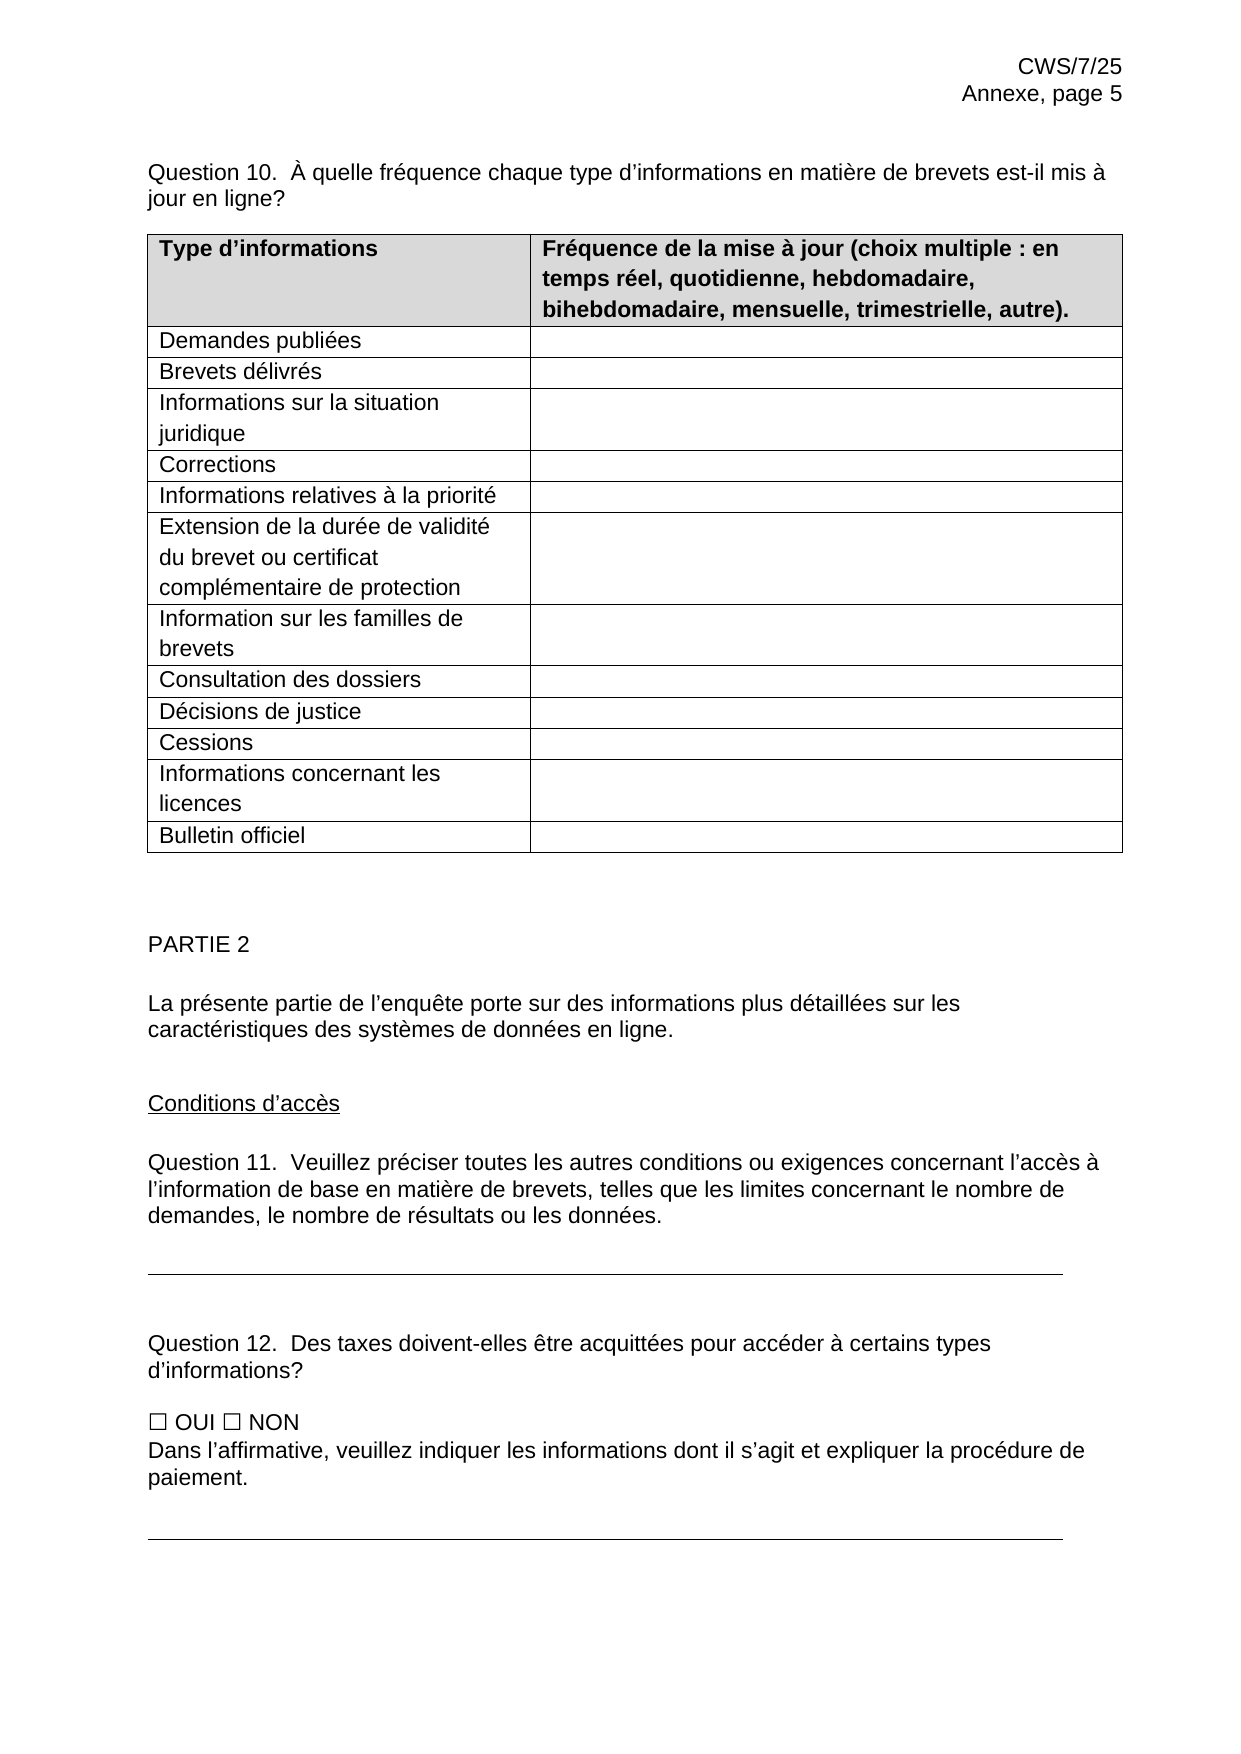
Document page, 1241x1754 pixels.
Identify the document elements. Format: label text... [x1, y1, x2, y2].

table_cell Information sur les familles de brevets [148, 605, 530, 665]
table_cell Informations relatives à la priorité [148, 482, 530, 512]
table_cell Corrections [148, 451, 530, 481]
table_cell Informations concernant les licences [148, 760, 530, 821]
subtitle Conditions d’accès [148, 1090, 1122, 1117]
table_cell [531, 389, 1122, 450]
table_header Fréquence de la mise à jour (choix multiple : en temps réel, quotidienne, hebdomadaire, bihebdomadaire, mensuelle, trimestrielle, autre). [531, 235, 1122, 326]
subtitle Partie 2 [148, 931, 1122, 957]
table_cell [531, 482, 1122, 512]
table_cell [531, 513, 1122, 604]
table_cell Informations sur la situation juridique [148, 389, 530, 450]
table_cell [531, 327, 1122, 357]
list Question 10. À quelle fréquence chaque type d’informations en matière de brevets est-il mis à jour en ligne? [148, 158, 1122, 211]
table_cell Décisions de justice [148, 698, 530, 728]
text Dans l’affirmative, veuillez indiquer les informations dont il s’agit et expliquer la procédure de paiement. [148, 1437, 1122, 1490]
table_cell Demandes publiées [148, 327, 530, 357]
list Question 11. Veuillez préciser toutes les autres conditions ou exigences concernant l’accès à l’information de base en matière de brevets, telles que les limites concernant le nombre de demandes, le nombre de résultats ou les données. [148, 1149, 1122, 1228]
table_cell [531, 729, 1122, 759]
text OUI NON [148, 1406, 1122, 1437]
table_cell [531, 822, 1122, 852]
table_cell [531, 451, 1122, 481]
table_cell [531, 698, 1122, 728]
table_cell Brevets délivrés [148, 358, 530, 388]
table_cell Consultation des dossiers [148, 666, 530, 697]
table_cell [531, 358, 1122, 388]
table_cell [531, 666, 1122, 697]
list La présente partie de l’enquête porte sur des informations plus détaillées sur les caractéristiques des systèmes de données en ligne. [148, 989, 1122, 1042]
table_header Type d’informations [148, 235, 530, 326]
table_cell Cessions [148, 729, 530, 759]
table_cell [531, 760, 1122, 821]
list Question 12. Des taxes doivent-elles être acquittées pour accéder à certains types d’informations? [148, 1330, 1122, 1383]
table_cell Extension de la durée de validité du brevet ou certificat complémentaire de protection [148, 513, 530, 604]
table_cell [531, 605, 1122, 665]
table_cell Bulletin officiel [148, 822, 530, 852]
